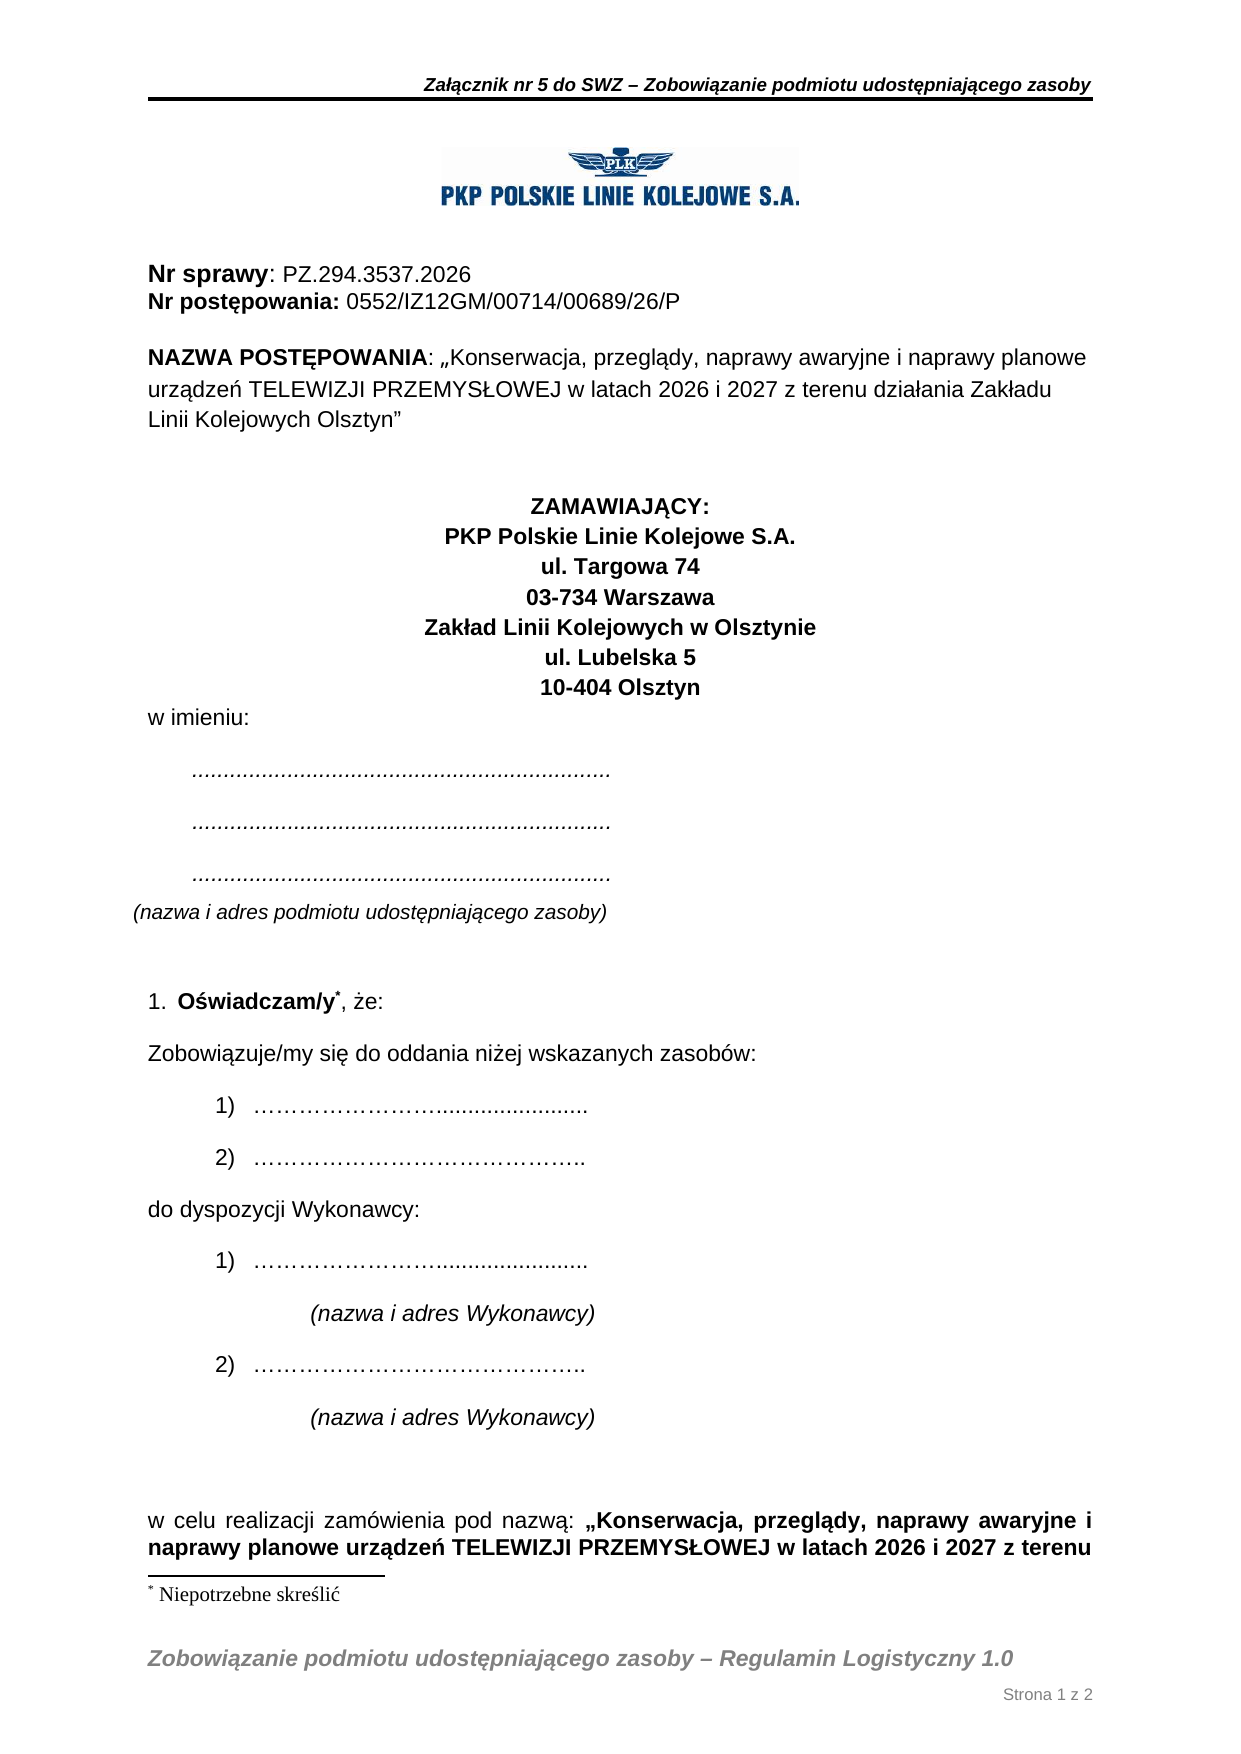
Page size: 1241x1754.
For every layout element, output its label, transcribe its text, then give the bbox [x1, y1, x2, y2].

text Nr sprawy: PZ.294.3537.2026 [148, 259, 1093, 288]
picture [441, 147, 799, 206]
text PKP Polskie Linie Kolejowe S.A. [148, 523, 1093, 549]
text (nazwa i adres Wykonawcy) [148, 1299, 620, 1326]
text (nazwa i adres podmiotu udostępniającego zasoby) [133, 900, 753, 924]
text do dyspozycji Wykonawcy: [148, 1196, 1093, 1222]
list …………………………………….. [215, 1351, 1093, 1378]
text ul. Lubelska 5 [148, 644, 1093, 670]
text (nazwa i adres Wykonawcy) [252, 1403, 620, 1430]
text Nr postępowania: 0552/IZ12GM/00714/00689/26/P [148, 288, 1093, 314]
text Zakład Linii Kolejowych w Olsztynie [148, 614, 1093, 640]
text w imieniu: [148, 704, 1093, 731]
list ……………………........................ [215, 1247, 1093, 1274]
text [148, 1507, 1093, 1534]
list Oświadczam/y, że: [148, 988, 1093, 1014]
list …………………………………….. [215, 1143, 1093, 1170]
text .................................................................. [192, 756, 1093, 783]
text ul. Targowa 74 [148, 553, 1093, 579]
text 10-404 Olsztyn [148, 674, 1093, 700]
text Zobowiązuje/my się do oddania niżej wskazanych zasobów: [148, 1039, 1093, 1066]
text NAZWA POSTĘPOWANIA: „Konserwacja, przeglądy, naprawy awaryjne i naprawy planowe urządzeń TELEWIZJI PRZEMYSŁOWEJ w latach 2026 i 2027 z terenu działania Zakładu Linii Kolejowych Olsztyn” [148, 341, 1093, 432]
text .................................................................. [192, 808, 1093, 834]
text ZAMAWIAJĄCY: [148, 493, 1093, 519]
list ……………………........................ [215, 1092, 1093, 1118]
text .................................................................. [192, 860, 1093, 887]
text 03-734 Warszawa [148, 583, 1093, 610]
